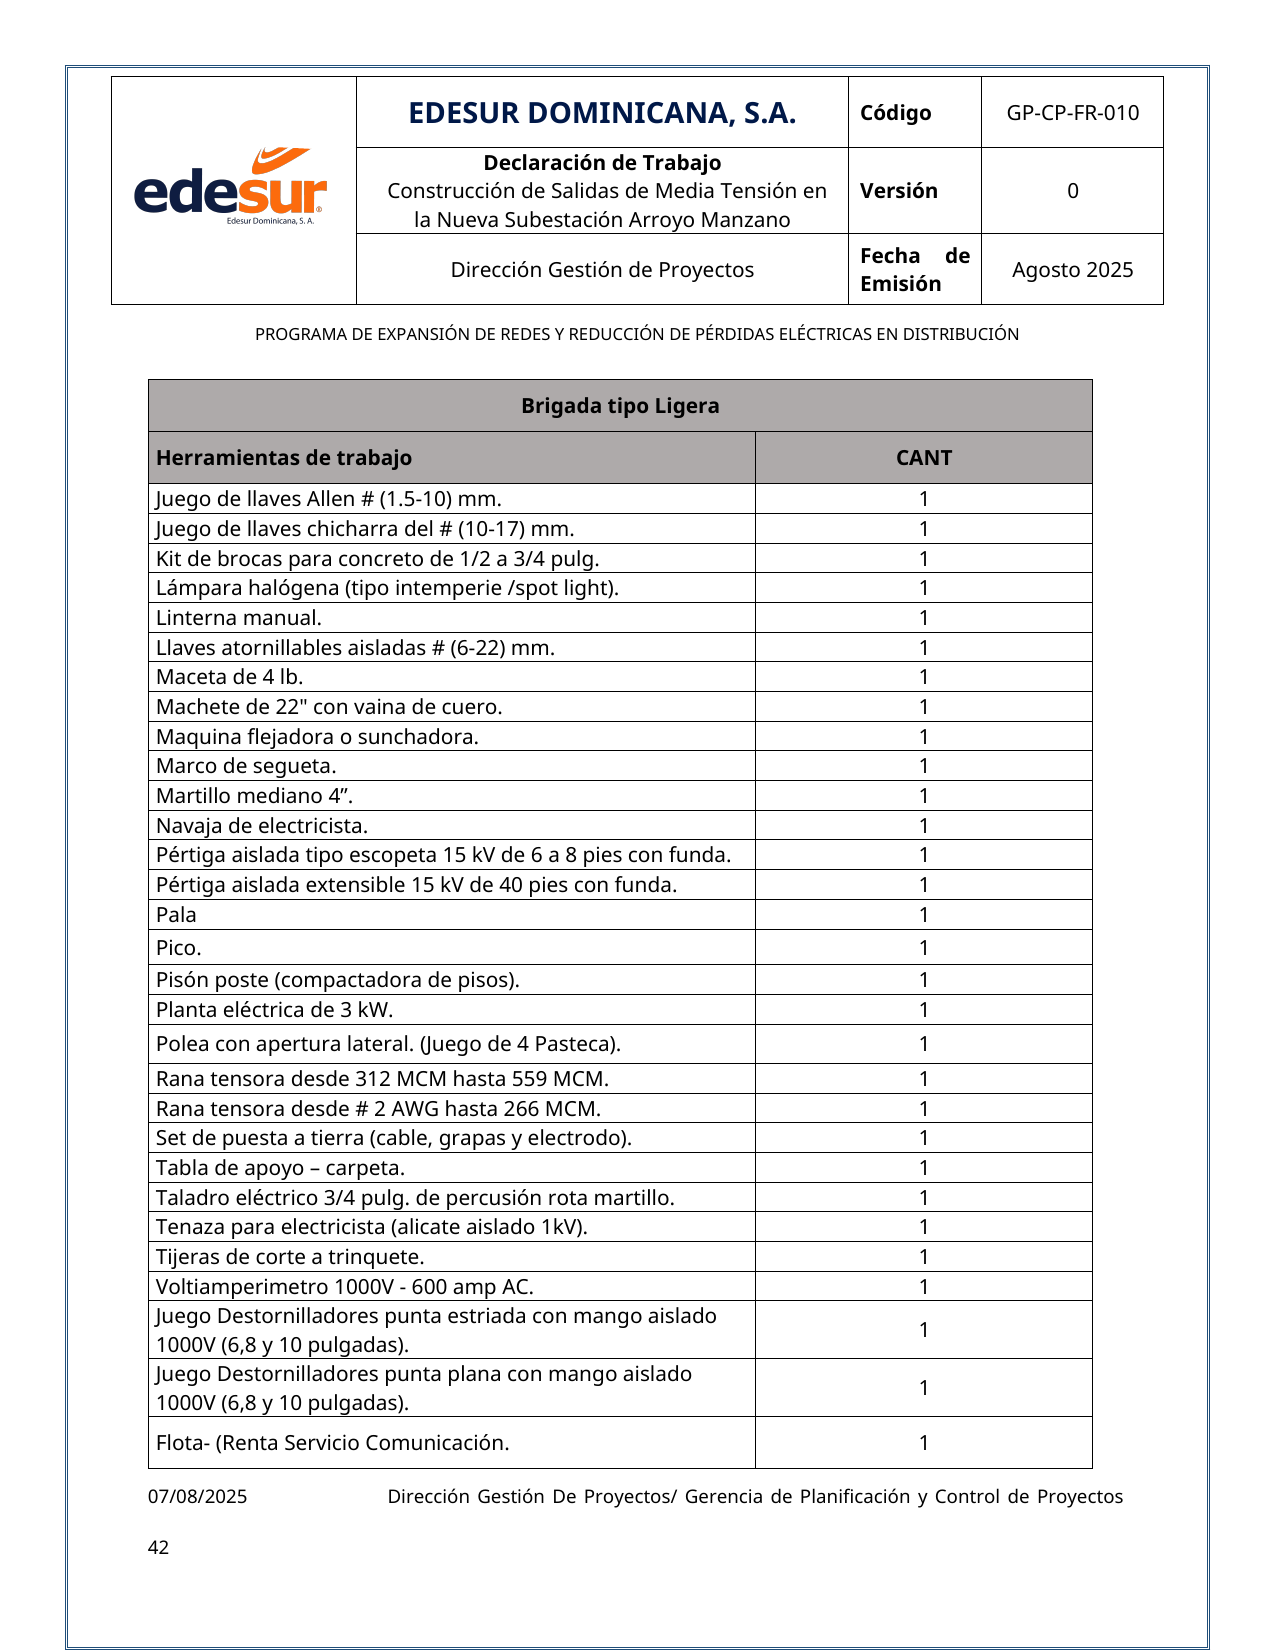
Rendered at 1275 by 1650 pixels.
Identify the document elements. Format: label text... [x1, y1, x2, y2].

table_cell Tabla de apoyo – carpeta. [149, 1153, 755, 1182]
table_cell 1 [756, 870, 1092, 899]
table_cell Marco de segueta. [149, 751, 755, 780]
table_cell 1 [756, 1123, 1092, 1152]
table_cell Juego de llaves chicharra del # (10-17) mm. [149, 514, 755, 542]
table_cell 1 [756, 1359, 1092, 1416]
table_cell Navaja de electricista. [149, 811, 755, 839]
table_cell 1 [756, 900, 1092, 928]
table_cell Set de puesta a tierra (cable, grapas y electrodo). [149, 1123, 755, 1152]
table_cell 1 [756, 1301, 1092, 1358]
table_cell 1 [756, 573, 1092, 602]
table_cell Kit de brocas para concreto de 1/2 a 3/4 pulg. [149, 544, 755, 572]
table_cell Herramientas de trabajo [149, 432, 755, 483]
table_cell Pala [149, 900, 755, 928]
table_cell Pértiga aislada extensible 15 kV de 40 pies con funda. [149, 870, 755, 899]
table_cell 1 [756, 930, 1092, 964]
table_cell 1 [756, 1183, 1092, 1211]
table_cell Rana tensora desde 312 MCM hasta 559 MCM. [149, 1064, 755, 1092]
table_cell Juego Destornilladores punta estriada con mango aislado 1000V (6,8 y 10 pulgadas). [149, 1301, 755, 1358]
table_cell Flota- (Renta Servicio Comunicación. [149, 1417, 755, 1468]
table_cell Maquina flejadora o sunchadora. [149, 722, 755, 750]
table_cell Maceta de 4 lb. [149, 662, 755, 691]
table_cell 1 [756, 544, 1092, 572]
table_cell 1 [756, 1242, 1092, 1271]
table_cell 1 [756, 722, 1092, 750]
table_header Brigada tipo Ligera [149, 380, 1092, 431]
table_cell 1 [756, 514, 1092, 542]
table_cell 1 [756, 811, 1092, 839]
table_cell 1 [756, 995, 1092, 1024]
table_cell Pértiga aislada tipo escopeta 15 kV de 6 a 8 pies con funda. [149, 840, 755, 869]
table_cell Martillo mediano 4”. [149, 781, 755, 810]
table_cell Taladro eléctrico 3/4 pulg. de percusión rota martillo. [149, 1183, 755, 1211]
table_cell Pico. [149, 930, 755, 964]
table_cell 1 [756, 692, 1092, 721]
table_cell Tenaza para electricista (alicate aislado 1kV). [149, 1212, 755, 1241]
table_cell CANT [756, 432, 1092, 483]
table_cell 1 [756, 1417, 1092, 1468]
table_cell Polea con apertura lateral. (Juego de 4 Pasteca). [149, 1025, 755, 1063]
table_cell Planta eléctrica de 3 kW. [149, 995, 755, 1024]
table_cell Lámpara halógena (tipo intemperie /spot light). [149, 573, 755, 602]
table_cell 1 [756, 603, 1092, 632]
table_cell Llaves atornillables aisladas # (6-22) mm. [149, 633, 755, 661]
table_cell 1 [756, 781, 1092, 810]
table_cell 1 [756, 633, 1092, 661]
table_cell 1 [756, 662, 1092, 691]
table_cell Pisón poste (compactadora de pisos). [149, 965, 755, 994]
table_cell 1 [756, 1212, 1092, 1241]
table_cell 1 [756, 1272, 1092, 1300]
table_cell Tijeras de corte a trinquete. [149, 1242, 755, 1271]
table_cell Machete de 22" con vaina de cuero. [149, 692, 755, 721]
table_cell 1 [756, 1094, 1092, 1122]
table_cell 1 [756, 965, 1092, 994]
table_cell 1 [756, 1153, 1092, 1182]
table_cell Juego de llaves Allen # (1.5-10) mm. [149, 484, 755, 513]
picture [120, 139, 343, 230]
table_cell Linterna manual. [149, 603, 755, 632]
table_cell 1 [756, 840, 1092, 869]
table_cell 1 [756, 484, 1092, 513]
table_cell 1 [756, 751, 1092, 780]
table_cell Rana tensora desde # 2 AWG hasta 266 MCM. [149, 1094, 755, 1122]
table_cell Voltiamperimetro 1000V - 600 amp AC. [149, 1272, 755, 1300]
table_cell 1 [756, 1064, 1092, 1092]
table_cell Juego Destornilladores punta plana con mango aislado 1000V (6,8 y 10 pulgadas). [149, 1359, 755, 1416]
table_cell 1 [756, 1025, 1092, 1063]
